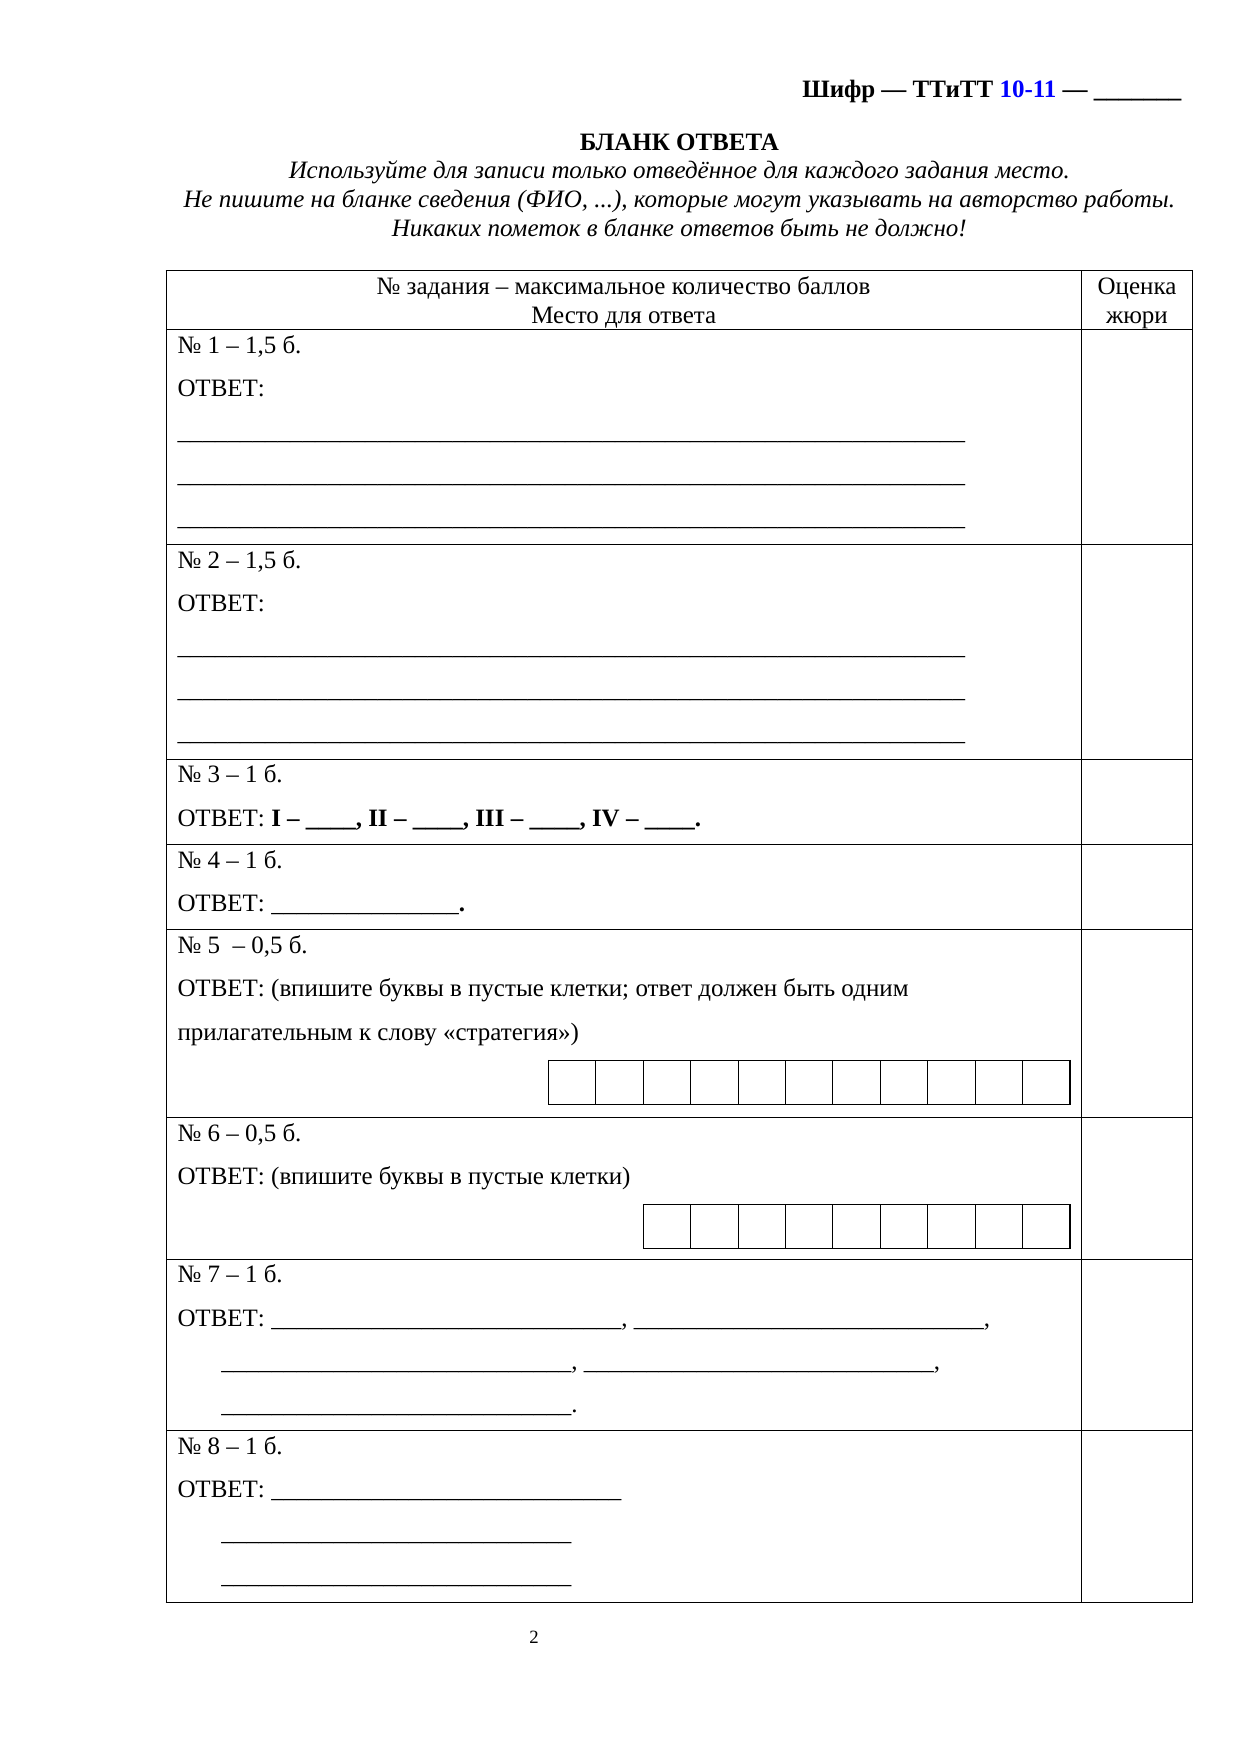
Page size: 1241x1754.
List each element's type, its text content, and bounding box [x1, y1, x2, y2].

table_cell [1082, 930, 1192, 1117]
table_cell № 6 – 0,5 б. ОТВЕТ: (впишите буквы в пустые клетки) [167, 1118, 1081, 1258]
table_cell [1082, 760, 1192, 844]
table_cell № 8 – 1 б. ОТВЕТ: ____________________________ ____________________________ ____________________________ [167, 1431, 1081, 1602]
text Не пишите на бланке сведения (ФИО, ...), которые могут указывать на авторство работы. [177, 184, 1181, 213]
table_cell [1082, 1260, 1192, 1430]
table_cell № 4 – 1 б. ОТВЕТ: _______________. [167, 845, 1081, 929]
table_header Оценка жюри [1082, 271, 1192, 329]
table_cell № 3 – 1 б. ОТВЕТ: I – ____, II – ____, III – ____, IV – ____. [167, 760, 1081, 844]
text Никаких пометок в бланке ответов быть не должно! [177, 213, 1181, 242]
table_cell № 5 – 0,5 б. ОТВЕТ: (впишите буквы в пустые клетки; ответ должен быть одним прилагательным к слову «стратегия») [167, 930, 1081, 1117]
text БЛАНК ОТВЕТА [177, 127, 1181, 155]
table_header № задания – максимальное количество баллов Место для ответа [167, 271, 1081, 329]
table_cell [1082, 1431, 1192, 1602]
table_cell № 7 – 1 б. ОТВЕТ: ____________________________, ____________________________, ____________________________, ____________________________, ____________________________. [167, 1260, 1081, 1430]
table_cell [1082, 330, 1192, 544]
table_cell [1082, 1118, 1192, 1258]
table_cell № 1 – 1,5 б. ОТВЕТ: _______________________________________________________________ _______________________________________________________________ _______________________________________________________________ [167, 330, 1081, 544]
table_cell № 2 – 1,5 б. ОТВЕТ: _______________________________________________________________ _______________________________________________________________ _______________________________________________________________ [167, 545, 1081, 758]
table_cell [1082, 845, 1192, 929]
table_cell [1082, 545, 1192, 758]
text Используйте для записи только отведённое для каждого задания место. [177, 155, 1181, 184]
